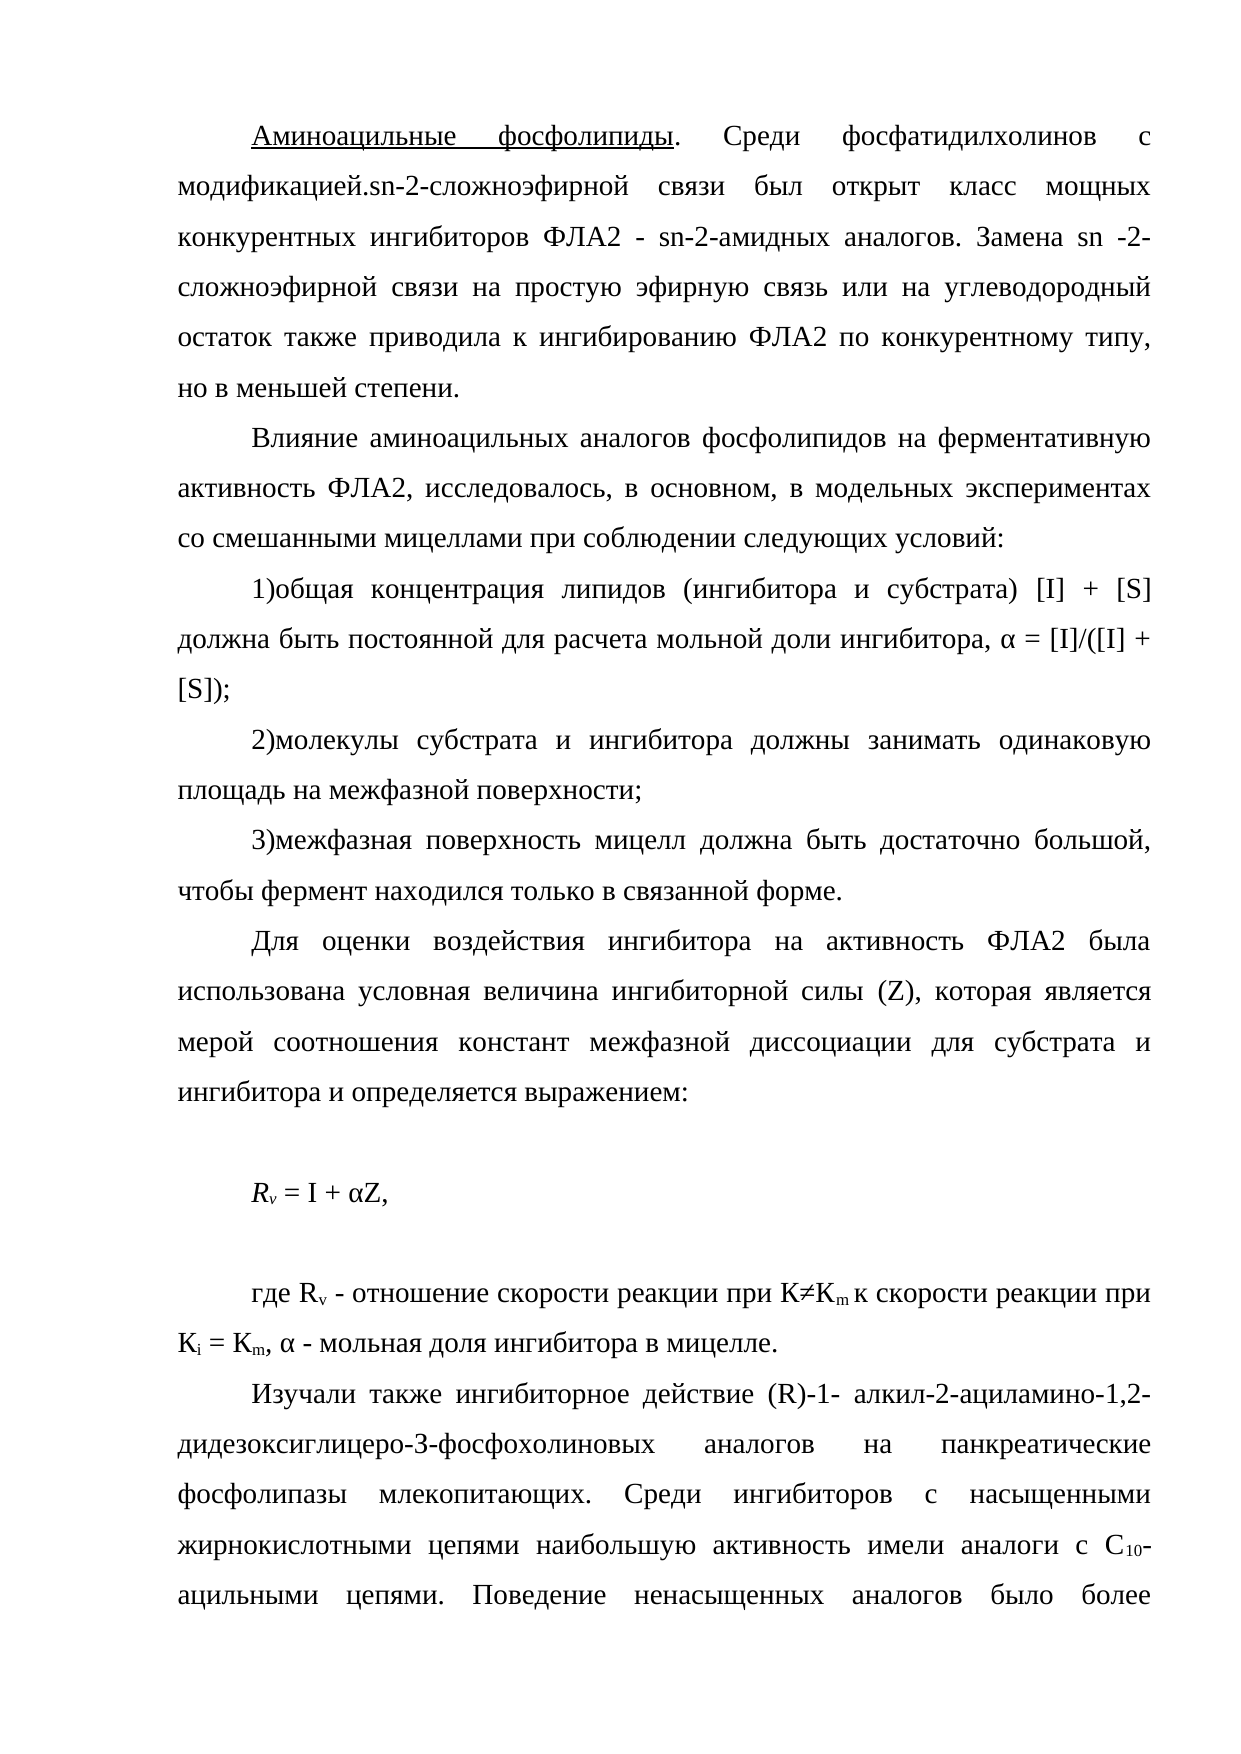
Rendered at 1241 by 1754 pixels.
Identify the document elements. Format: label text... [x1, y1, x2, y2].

text 1)общая концентрация липидов (ингибитора и субстрата) [I] + [S] должна быть постоянной для расчета мольной доли ингибитора, α = [I]/([I] + [S]); [177, 571, 1152, 705]
text Аминоацильные фосфолипиды. Среди фосфатидилхолинов с модификацией.sn-2-сложноэфирной связи был открыт класс мощных конкурентных ингибиторов ФЛА2 - sn-2-амидных аналогов. Замена sn -2-сложноэфирной связи на простую эфирную связь или на углеводородный остаток также приводила к ингибированию ФЛА2 по конкурентному типу, но в меньшей степени. [177, 118, 1152, 403]
text Rv = I + αZ, [177, 1175, 1152, 1208]
text 3)межфазная поверхность мицелл должна быть достаточно большой, чтобы фермент находился только в связанной форме. [177, 822, 1152, 906]
text Влияние аминоацильных аналогов фосфолипидов на ферментативную активность ФЛА2, исследовалось, в основном, в модельных экспериментах со смешанными мицеллами при соблюдении следующих условий: [177, 420, 1152, 554]
text Для оценки воздействия ингибитора на активность ФЛА2 была использована условная величина ингибиторной силы (Z), которая является мерой соотношения констант межфазной диссоциации для субстрата и ингибитора и определяется выражением: [177, 923, 1152, 1108]
text где Rv - отношение скорости реакции при К≠Кm к скорости реакции при Кi = Кm, α - мольная доля ингибитора в мицелле. [177, 1275, 1152, 1359]
text 2)молекулы субстрата и ингибитора должны занимать одинаковую площадь на межфазной поверхности; [177, 722, 1152, 806]
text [177, 1376, 1152, 1611]
